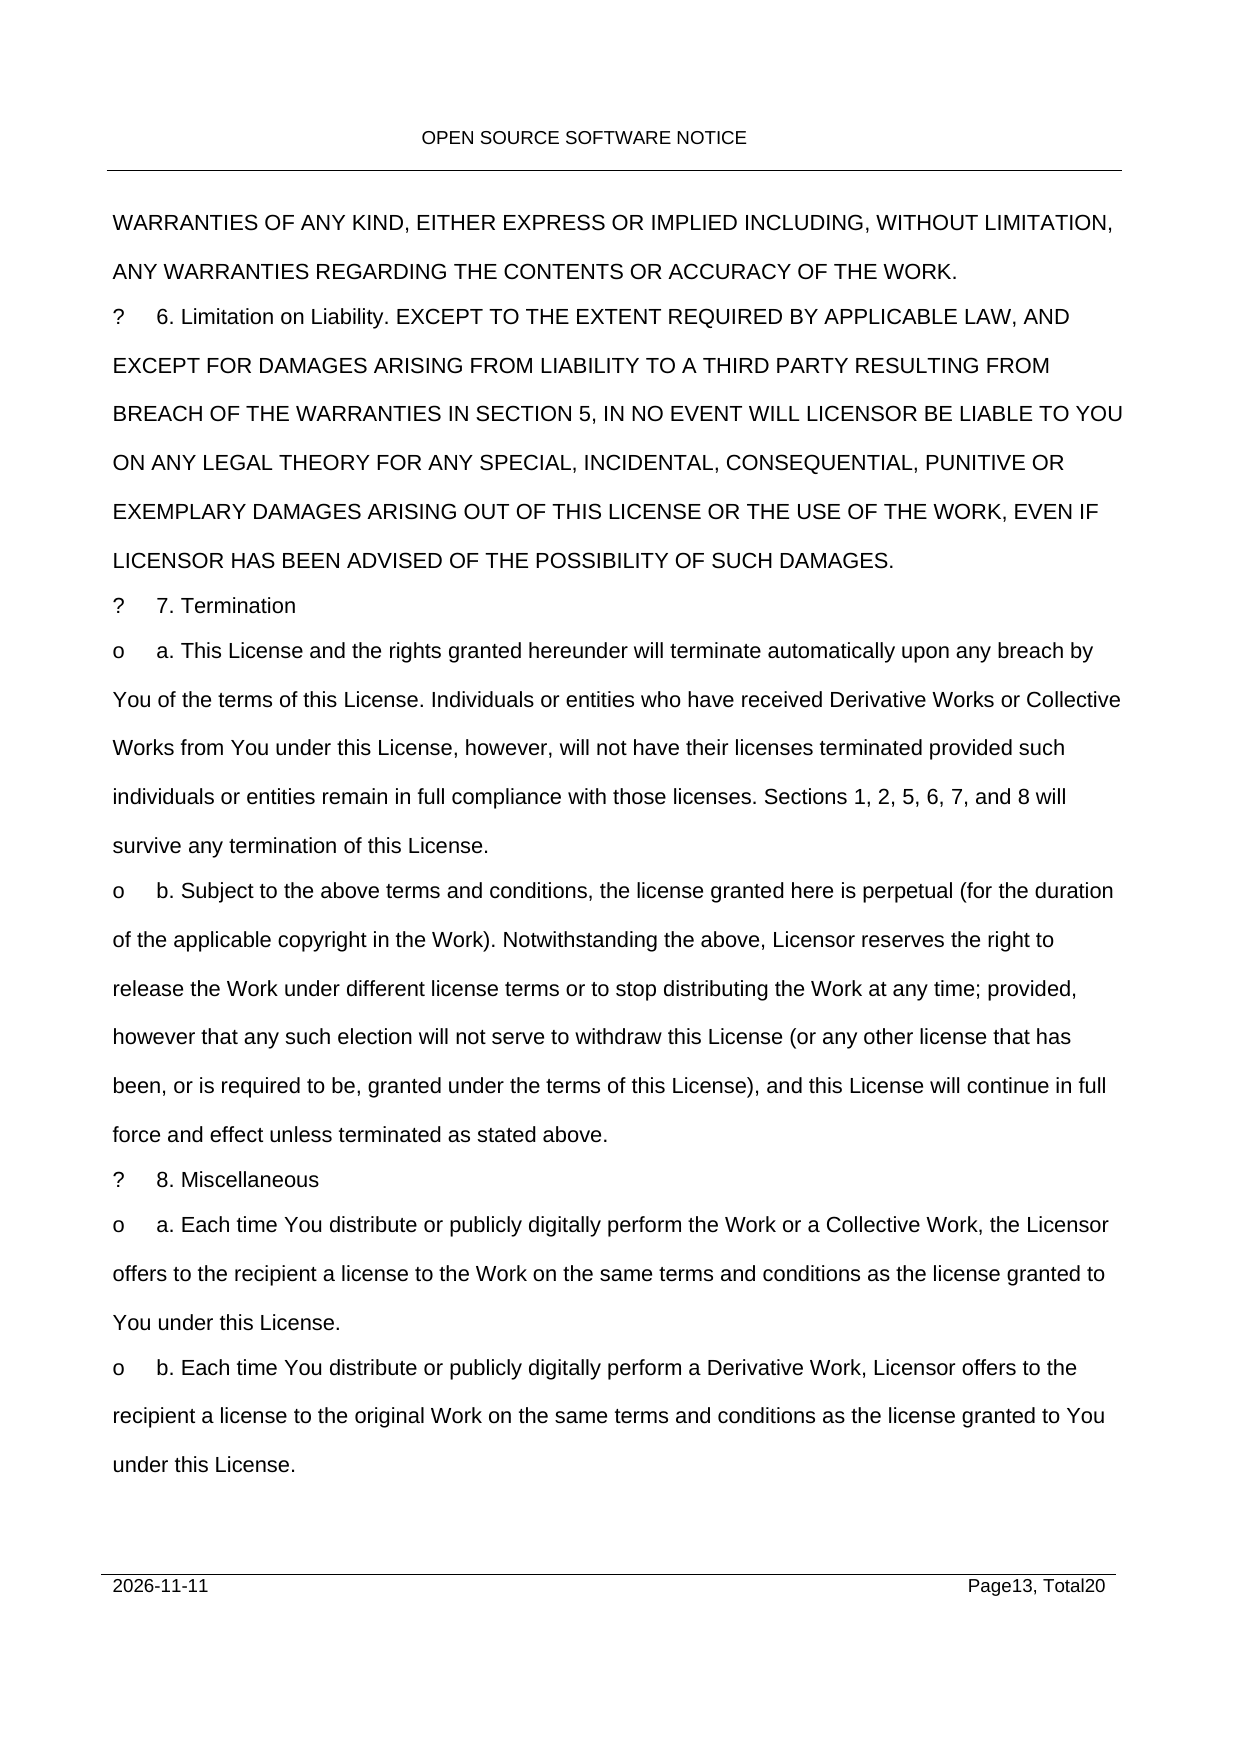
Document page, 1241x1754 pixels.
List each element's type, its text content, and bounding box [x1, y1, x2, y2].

text o b. Each time You distribute or publicly digitally perform a Derivative Work, Licensor offers to the recipient a license to the original Work on the same terms and conditions as the license granted to You under this License. [112, 1351, 1128, 1481]
text ? 8. Miscellaneous [112, 1163, 1128, 1196]
text ? 7. Termination [112, 589, 1128, 622]
text o a. Each time You distribute or publicly digitally perform the Work or a Collective Work, the Licensor offers to the recipient a license to the Work on the same terms and conditions as the license granted to You under this License. [112, 1208, 1128, 1338]
text ? 6. Limitation on Liability. EXCEPT TO THE EXTENT REQUIRED BY APPLICABLE LAW, AND EXCEPT FOR DAMAGES ARISING FROM LIABILITY TO A THIRD PARTY RESULTING FROM BREACH OF THE WARRANTIES IN SECTION 5, IN NO EVENT WILL LICENSOR BE LIABLE TO YOU ON ANY LEGAL THEORY FOR ANY SPECIAL, INCIDENTAL, CONSEQUENTIAL, PUNITIVE OR EXEMPLARY DAMAGES ARISING OUT OF THIS LICENSE OR THE USE OF THE WORK, EVEN IF LICENSOR HAS BEEN ADVISED OF THE POSSIBILITY OF SUCH DAMAGES. [112, 300, 1128, 576]
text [112, 206, 1128, 288]
text o b. Subject to the above terms and conditions, the license granted here is perpetual (for the duration of the applicable copyright in the Work). Notwithstanding the above, Licensor reserves the right to release the Work under different license terms or to stop distributing the Work at any time; provided, however that any such election will not serve to withdraw this License (or any other license that has been, or is required to be, granted under the terms of this License), and this License will continue in full force and effect unless terminated as stated above. [112, 874, 1128, 1151]
text o a. This License and the rights granted hereunder will terminate automatically upon any breach by You of the terms of this License. Individuals or entities who have received Derivative Works or Collective Works from You under this License, however, will not have their licenses terminated provided such individuals or entities remain in full compliance with those licenses. Sections 1, 2, 5, 6, 7, and 8 will survive any termination of this License. [112, 634, 1128, 862]
